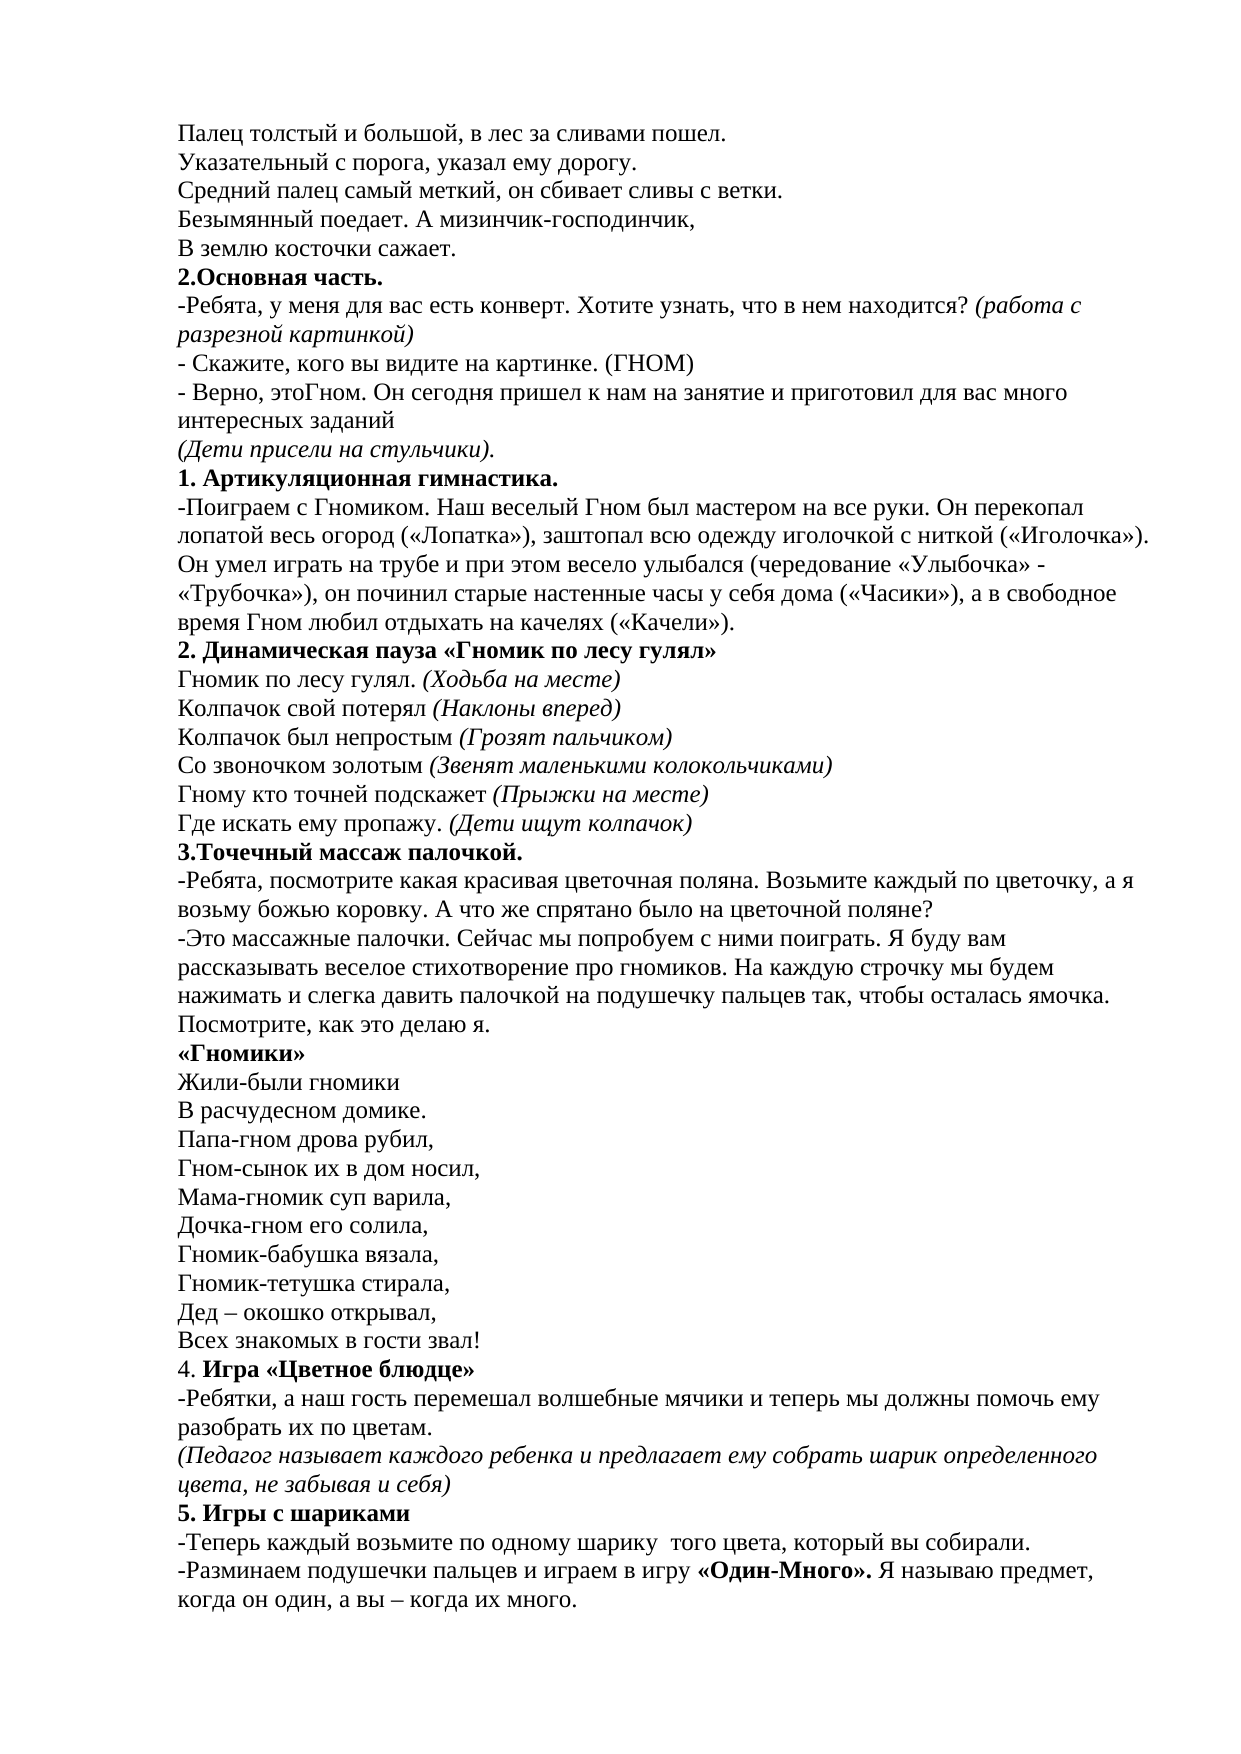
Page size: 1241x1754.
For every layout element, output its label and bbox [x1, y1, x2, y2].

text [177, 118, 1152, 1613]
